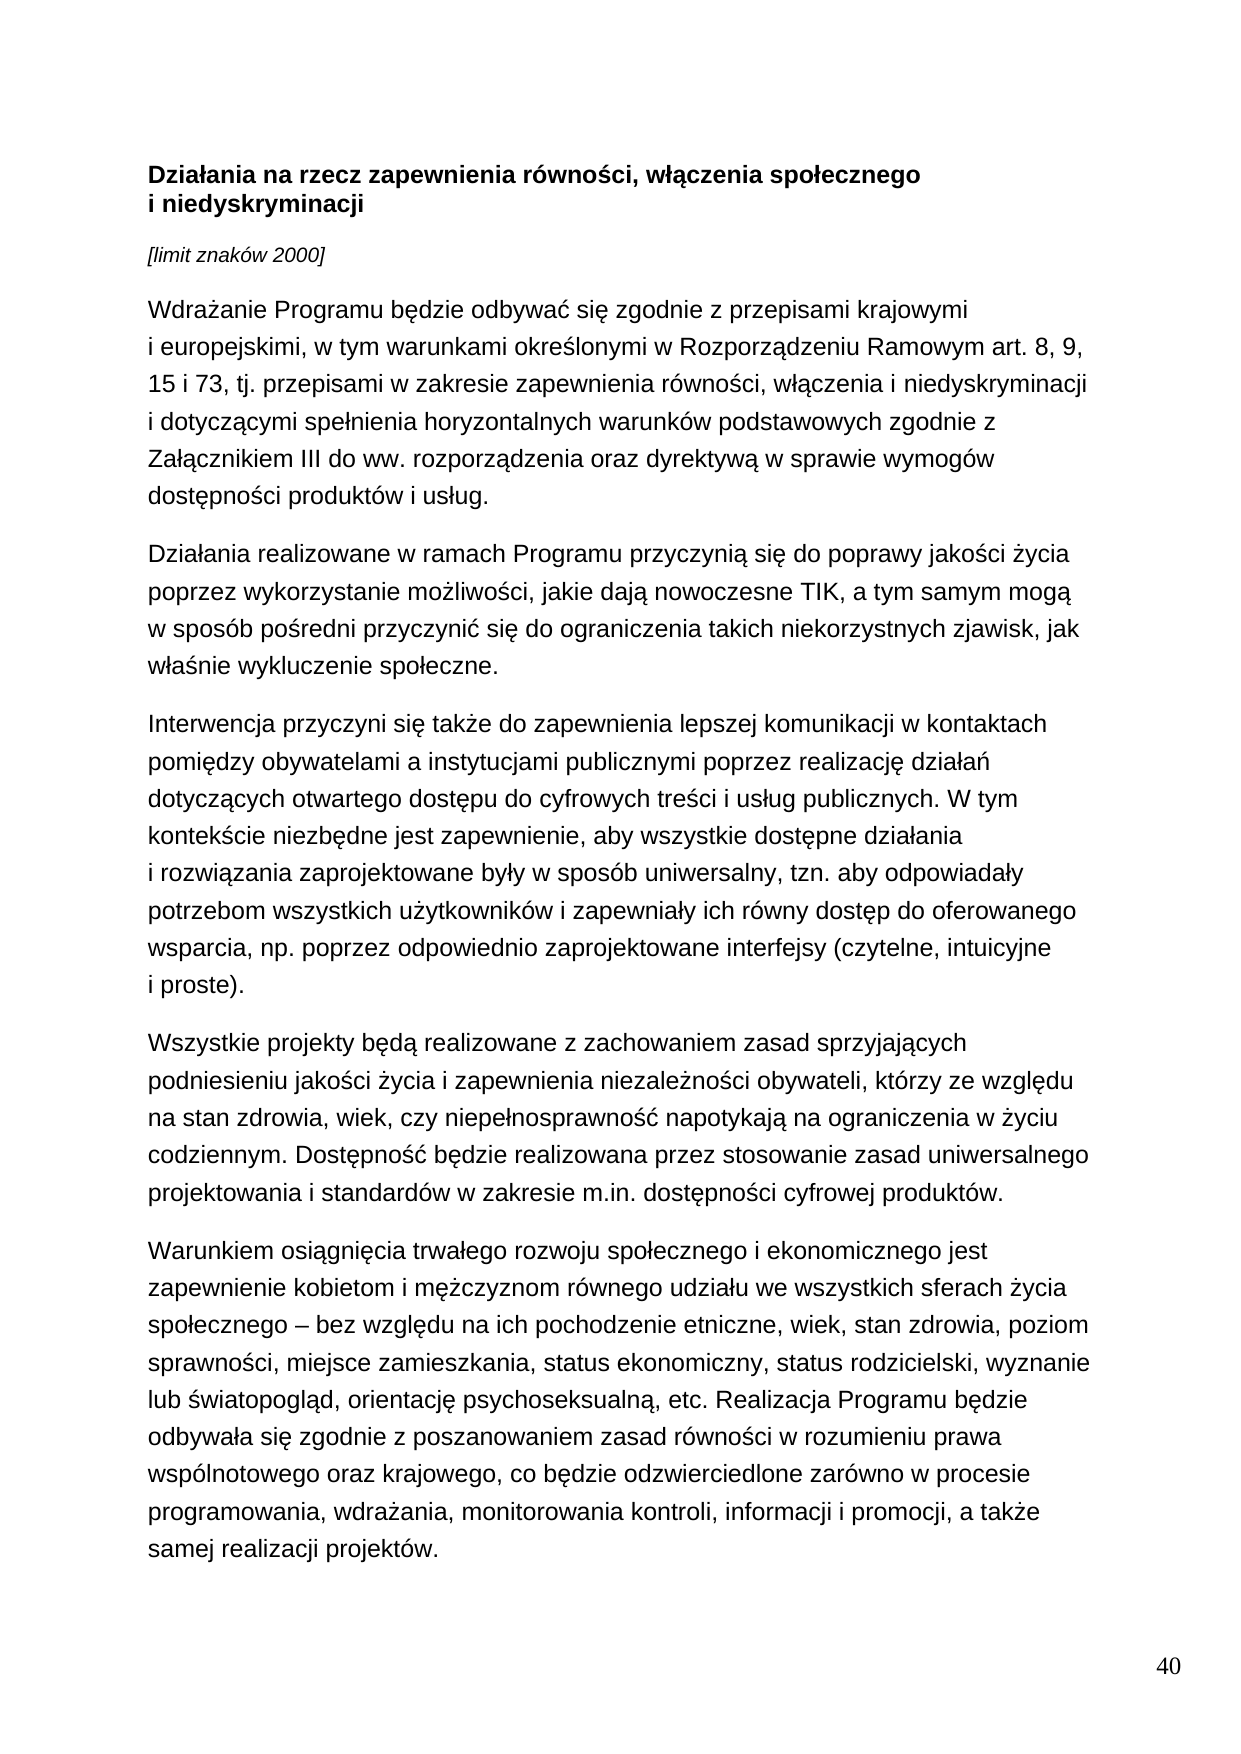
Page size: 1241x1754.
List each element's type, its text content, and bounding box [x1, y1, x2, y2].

text [limit znaków 2000] [148, 243, 1093, 267]
text Warunkiem osiągnięcia trwałego rozwoju społecznego i ekonomicznego jest zapewnienie kobietom i mężczyznom równego udziału we wszystkich sferach życia społecznego – bez względu na ich pochodzenie etniczne, wiek, stan zdrowia, poziom sprawności, miejsce zamieszkania, status ekonomiczny, status rodzicielski, wyznanie lub światopogląd, orientację psychoseksualną, etc. Realizacja Programu będzie odbywała się zgodnie z poszanowaniem zasad równości w rozumieniu prawa wspólnotowego oraz krajowego, co będzie odzwierciedlone zarówno w procesie programowania, wdrażania, monitorowania kontroli, informacji i promocji, a także samej realizacji projektów. [148, 1236, 1093, 1563]
text Interwencja przyczyni się także do zapewnienia lepszej komunikacji w kontaktach pomiędzy obywatelami a instytucjami publicznymi poprzez realizację działań dotyczących otwartego dostępu do cyfrowych treści i usług publicznych. W tym kontekście niezbędne jest zapewnienie, aby wszystkie dostępne działania i rozwiązania zaprojektowane były w sposób uniwersalny, tzn. aby odpowiadały potrzebom wszystkich użytkowników i zapewniały ich równy dostęp do oferowanego wsparcia, np. poprzez odpowiednio zaprojektowane interfejsy (czytelne, intuicyjne i proste). [148, 709, 1093, 999]
text Działania realizowane w ramach Programu przyczynią się do poprawy jakości życia poprzez wykorzystanie możliwości, jakie dają nowoczesne TIK, a tym samym mogą w sposób pośredni przyczynić się do ograniczenia takich niekorzystnych zjawisk, jak właśnie wykluczenie społeczne. [148, 539, 1093, 680]
text Wszystkie projekty będą realizowane z zachowaniem zasad sprzyjających podniesieniu jakości życia i zapewnienia niezależności obywateli, którzy ze względu na stan zdrowia, wiek, czy niepełnosprawność napotykają na ograniczenia w życiu codziennym. Dostępność będzie realizowana przez stosowanie zasad uniwersalnego projektowania i standardów w zakresie m.in. dostępności cyfrowej produktów. [148, 1028, 1093, 1206]
text Wdrażanie Programu będzie odbywać się zgodnie z przepisami krajowymi i europejskimi, w tym warunkami określonymi w Rozporządzeniu Ramowym art. 8, 9, 15 i 73, tj. przepisami w zakresie zapewnienia równości, włączenia i niedyskryminacji i dotyczącymi spełnienia horyzontalnych warunków podstawowych zgodnie z Załącznikiem III do ww. rozporządzenia oraz dyrektywą w sprawie wymogów dostępności produktów i usług. [148, 294, 1093, 510]
text Działania na rzecz zapewnienia równości, włączenia społecznego i niedyskryminacji [148, 160, 1093, 218]
